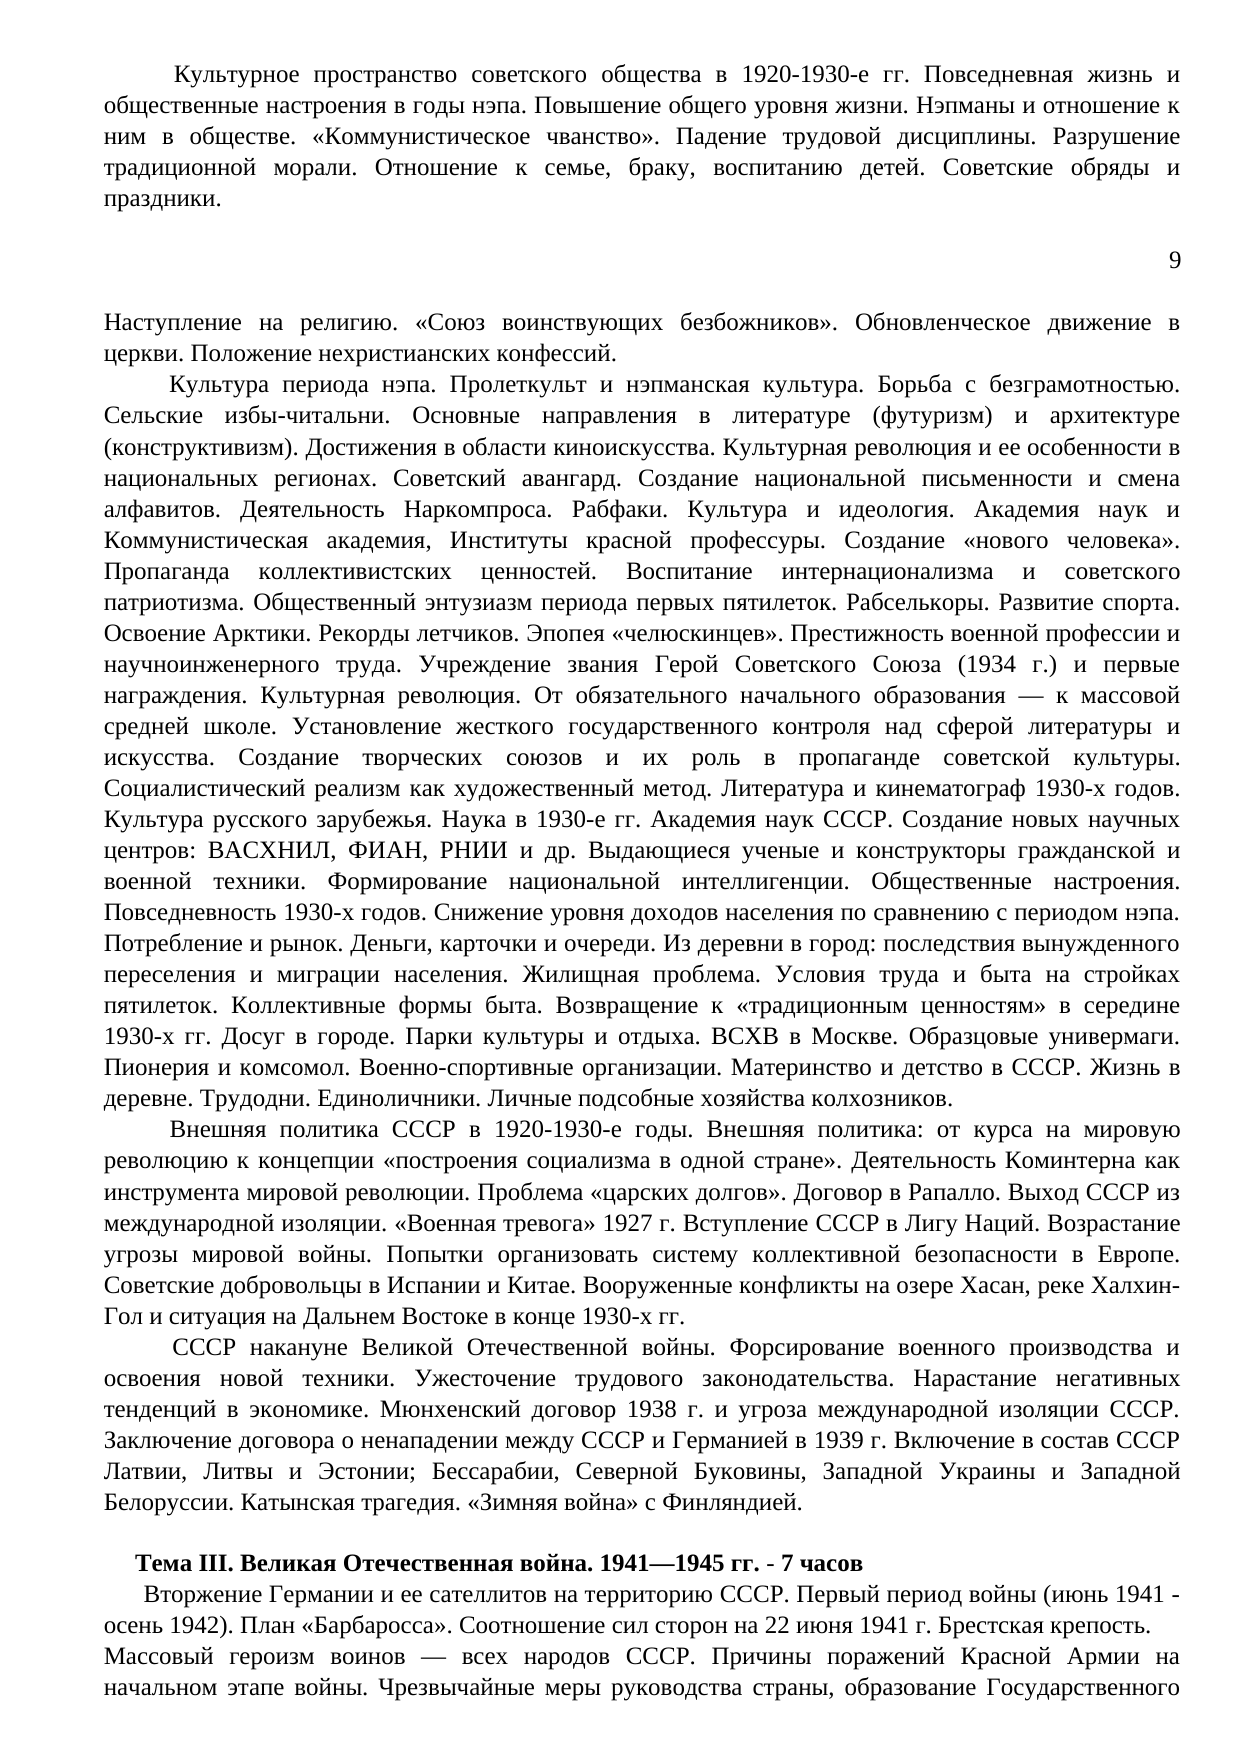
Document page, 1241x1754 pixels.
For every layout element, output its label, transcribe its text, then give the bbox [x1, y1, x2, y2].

text 9 [103, 245, 1181, 274]
text СССР накануне Великой Отечественной войны. Форсирование военного производства и освоения новой техники. Ужесточение трудового законодательства. Нарастание негативных тенденций в экономике. Мюнхенский договор 1938 г. и угроза международной изоляции СССР. Заключение договора о ненападении между СССР и Германией в 1939 г. Включение в состав СССР Латвии, Литвы и Эстонии; Бессарабии, Северной Буковины, Западной Украины и Западной Белоруссии. Катынская трагедия. «Зимняя война» с Финляндией. [103, 1332, 1181, 1516]
text Тема III. Великая Отечественная война. 1941—1945 гг. - 7 часов [103, 1548, 1181, 1577]
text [103, 1641, 1181, 1701]
text Вторжение Германии и ее сателлитов на территорию СССР. Первый период войны (июнь 1941 - осень 1942). План «Барбаросса». Соотношение сил сторон на 22 июня 1941 г. Брестская крепость. [103, 1579, 1181, 1639]
text Внешняя политика СССР в 1920-1930-е годы. Внешняя политика: от курса на мировую революцию к концепции «построения социализма в одной стране». Деятельность Коминтерна как инструмента мировой революции. Проблема «царских долгов». Договор в Рапалло. Выход СССР из международной изоляции. «Военная тревога» 1927 г. Вступление СССР в Лигу Наций. Возрастание угрозы мировой войны. Попытки организовать систему коллективной безопасности в Европе. Советские добровольцы в Испании и Китае. Вооруженные конфликты на озере Хасан, реке Халхин- Гол и ситуация на Дальнем Востоке в конце 1930-х гг. [103, 1114, 1181, 1329]
text Культурное пространство советского общества в 1920-1930-е гг. Повседневная жизнь и общественные настроения в годы нэпа. Повышение общего уровня жизни. Нэпманы и отношение к ним в обществе. «Коммунистическое чванство». Падение трудовой дисциплины. Разрушение традиционной морали. Отношение к семье, браку, воспитанию детей. Советские обряды и праздники. [103, 59, 1181, 212]
text Культура периода нэпа. Пролеткульт и нэпманская культура. Борьба с безграмотностью. Сельские избы-читальни. Основные направления в литературе (футуризм) и архитектуре (конструктивизм). Достижения в области киноискусства. Культурная революция и ее особенности в национальных регионах. Советский авангард. Создание национальной письменности и смена алфавитов. Деятельность Наркомпроса. Рабфаки. Культура и идеология. Академия наук и Коммунистическая академия, Институты красной профессуры. Создание «нового человека». Пропаганда коллективистских ценностей. Воспитание интернационализма и советского патриотизма. Общественный энтузиазм периода первых пятилеток. Рабселькоры. Развитие спорта. Освоение Арктики. Рекорды летчиков. Эпопея «челюскинцев». Престижность военной профессии и научноинженерного труда. Учреждение звания Герой Советского Союза (1934 г.) и первые награждения. Культурная революция. От обязательного начального образования — к массовой средней школе. Установление жесткого государственного контроля над сферой литературы и искусства. Создание творческих союзов и их роль в пропаганде советской культуры. Социалистический реализм как художественный метод. Литература и кинематограф 1930-х годов. Культура русского зарубежья. Наука в 1930-е гг. Академия наук СССР. Создание новых научных центров: ВАСХНИЛ, ФИАН, РНИИ и др. Выдающиеся ученые и конструкторы гражданской и военной техники. Формирование национальной интеллигенции. Общественные настроения. Повседневность 1930-х годов. Снижение уровня доходов населения по сравнению с периодом нэпа. Потребление и рынок. Деньги, карточки и очереди. Из деревни в город: последствия вынужденного переселения и миграции населения. Жилищная проблема. Условия труда и быта на стройках пятилеток. Коллективные формы быта. Возвращение к «традиционным ценностям» в середине 1930-х гг. Досуг в городе. Парки культуры и отдыха. ВСХВ в Москве. Образцовые универмаги. Пионерия и комсомол. Военно-спортивные организации. Материнство и детство в СССР. Жизнь в деревне. Трудодни. Единоличники. Личные подсобные хозяйства колхозников. [103, 369, 1181, 1112]
text Наступление на религию. «Союз воинствующих безбожников». Обновленческое движение в церкви. Положение нехристианских конфессий. [103, 307, 1181, 367]
